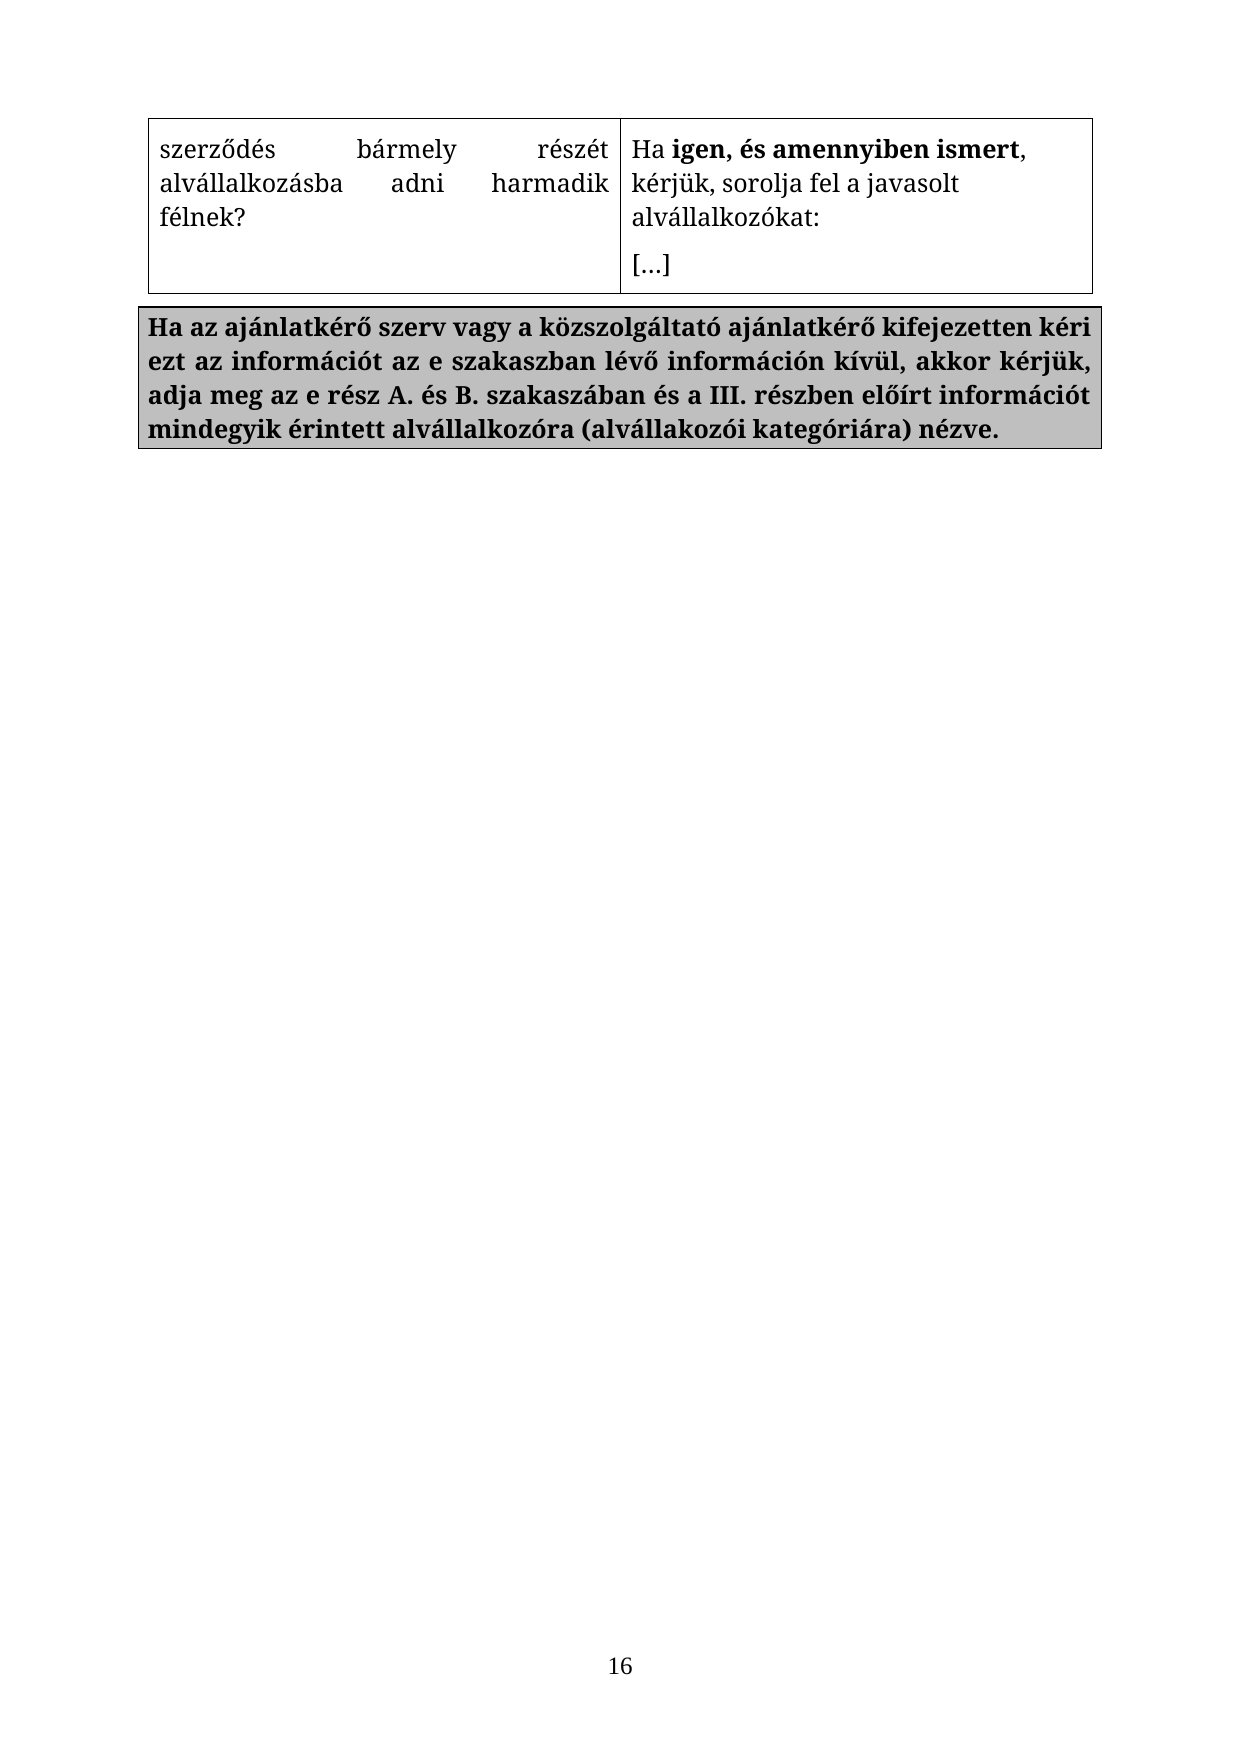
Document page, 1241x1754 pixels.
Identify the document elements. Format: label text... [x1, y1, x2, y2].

title Ha az ajánlatkérő szerv vagy a közszolgáltató ajánlatkérő kifejezetten kéri ezt az információt az e szakaszban lévő információn kívül, akkor kérjük, adja meg az e rész A. és B. szakaszában és a III. részben előírt információt mindegyik érintett alvállalkozóra (alvállakozói kategóriára) nézve. [139, 308, 1101, 448]
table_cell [149, 119, 620, 293]
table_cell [621, 119, 1092, 293]
